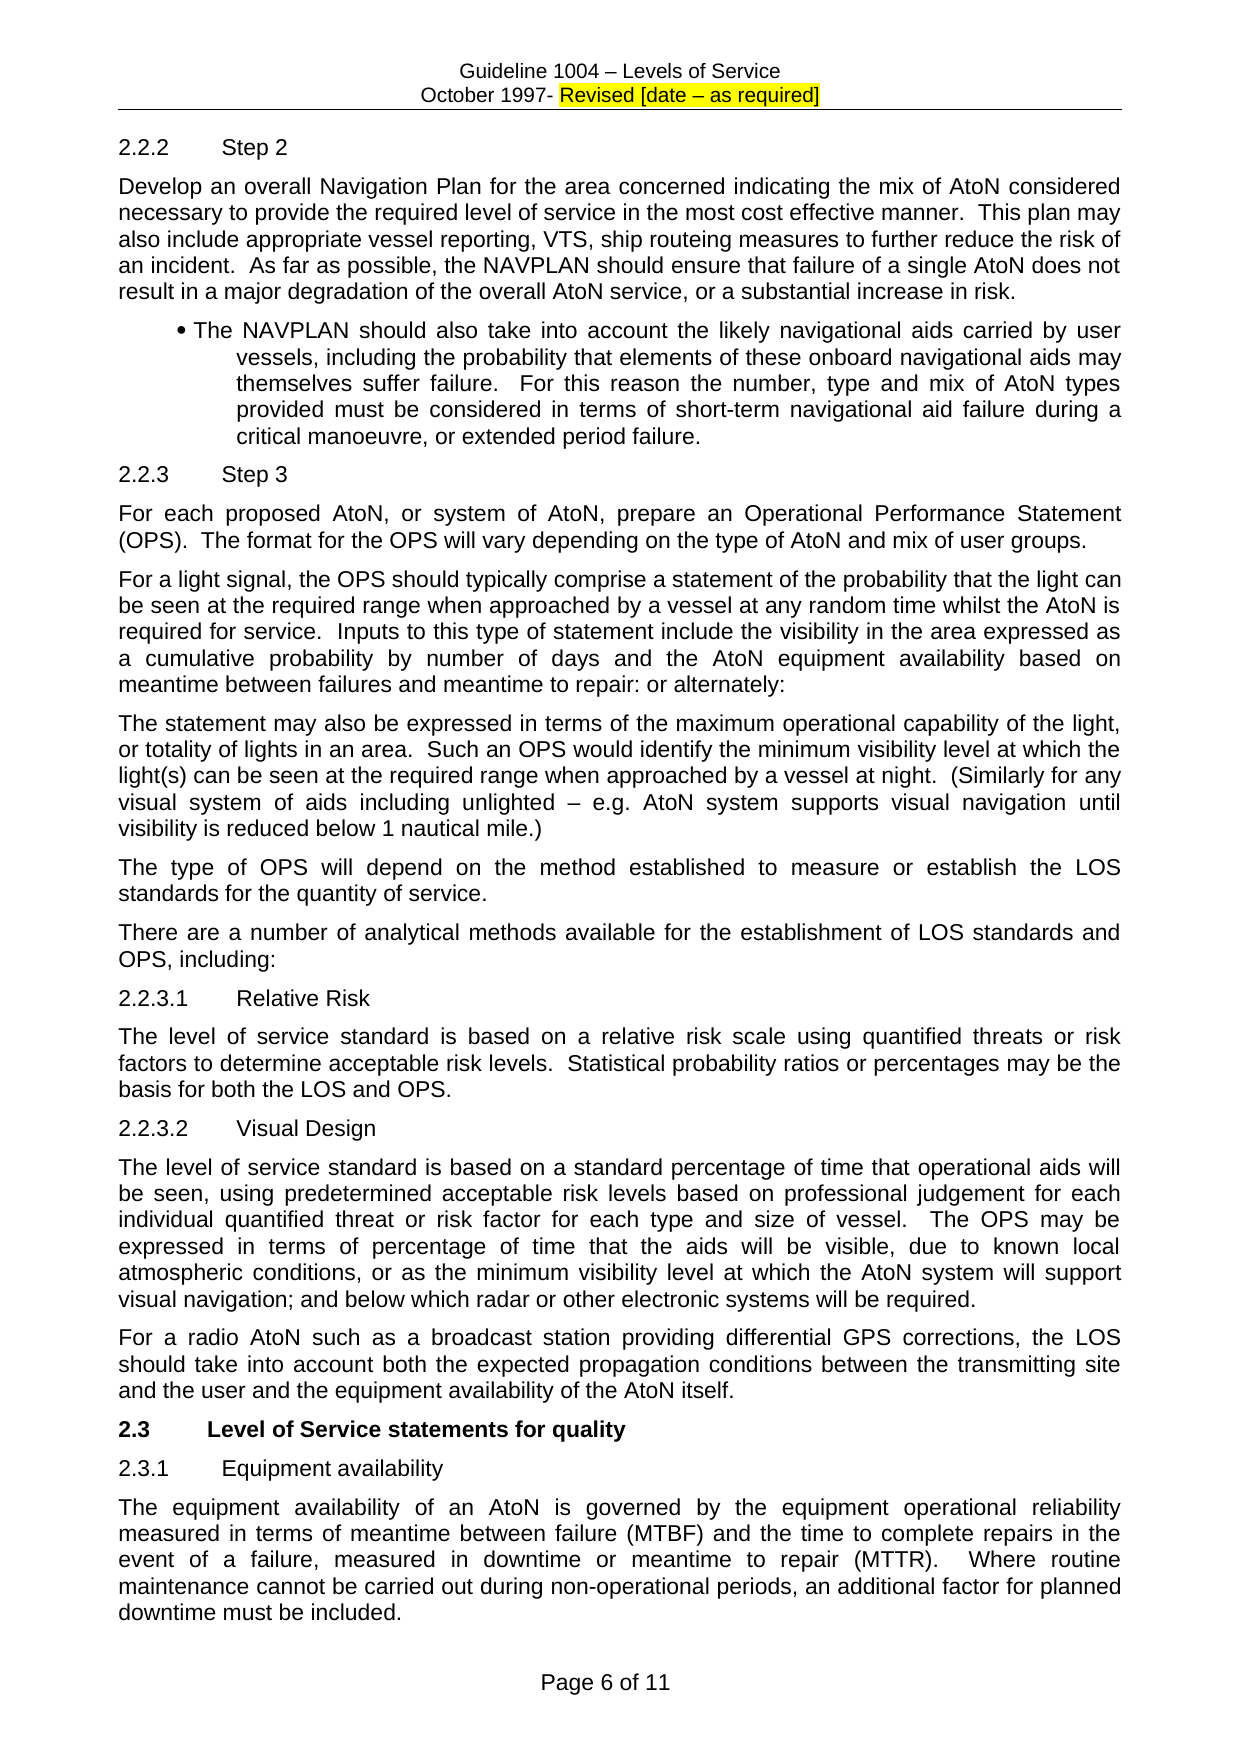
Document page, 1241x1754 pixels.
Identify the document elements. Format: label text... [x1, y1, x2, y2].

subtitle Step 3 [118, 461, 1122, 488]
subtitle Equipment availability [118, 1455, 1122, 1481]
text The equipment availability of an AtoN is governed by the equipment operational reliability measured in terms of meantime between failure (MTBF) and the time to complete repairs in the event of a failure, measured in downtime or meantime to repair (MTTR). Where routine maintenance cannot be carried out during non-operational periods, an additional factor for planned downtime must be included. [118, 1494, 1122, 1625]
text The level of service standard is based on a relative risk scale using quantified threats or risk factors to determine acceptable risk levels. Statistical probability ratios or percentages may be the basis for both the LOS and OPS. [118, 1023, 1122, 1102]
subtitle Visual Design [118, 1115, 1122, 1141]
text There are a number of analytical methods available for the establishment of LOS standards and OPS, including: [118, 919, 1122, 972]
subtitle Step 2 [118, 134, 1122, 160]
text The type of OPS will depend on the method established to measure or establish the LOS standards for the quantity of service. [118, 854, 1122, 907]
text The statement may also be expressed in terms of the maximum operational capability of the light, or totality of lights in an area. Such an OPS would identify the minimum visibility level at which the light(s) can be seen at the required range when approached by a vessel at night. (Similarly for any visual system of aids including unlighted – e.g. AtoN system supports visual navigation until visibility is reduced below 1 nautical mile.) [118, 710, 1122, 842]
text For a radio AtoN such as a broadcast station providing differential GPS corrections, the LOS should take into account both the expected propagation conditions between the transmitting site and the user and the equipment availability of the AtoN itself. [118, 1324, 1122, 1403]
text The NAVPLAN should also take into account the likely navigational aids carried by user vessels, including the probability that elements of these onboard navigational aids may themselves suffer failure. For this reason the number, type and mix of AtoN types provided must be considered in terms of short-term navigational aid failure during a critical manoeuvre, or extended period failure. [177, 317, 1122, 449]
text Develop an overall Navigation Plan for the area concerned indicating the mix of AtoN considered necessary to provide the required level of service in the most cost effective manner. This plan may also include appropriate vessel reporting, VTS, ship routeing measures to further reduce the risk of an incident. As far as possible, the NAVPLAN should ensure that failure of a single AtoN does not result in a major degradation of the overall AtoN service, or a substantial increase in risk. [118, 173, 1122, 305]
text For a light signal, the OPS should typically comprise a statement of the probability that the light can be seen at the required range when approached by a vessel at any random time whilst the AtoN is required for service. Inputs to this type of statement include the visibility in the area expressed as a cumulative probability by number of days and the AtoN equipment availability based on meantime between failures and meantime to repair: or alternately: [118, 566, 1122, 697]
subtitle Level of Service statements for quality [118, 1416, 1122, 1442]
text For each proposed AtoN, or system of AtoN, prepare an Operational Performance Statement (OPS). The format for the OPS will vary depending on the type of AtoN and mix of user groups. [118, 500, 1122, 553]
subtitle Relative Risk [118, 984, 1122, 1011]
text The level of service standard is based on a standard percentage of time that operational aids will be seen, using predetermined acceptable risk levels based on professional judgement for each individual quantified threat or risk factor for each type and size of vessel. The OPS may be expressed in terms of percentage of time that the aids will be visible, due to known local atmospheric conditions, or as the minimum visibility level at which the AtoN system will support visual navigation; and below which radar or other electronic systems will be required. [118, 1154, 1122, 1312]
